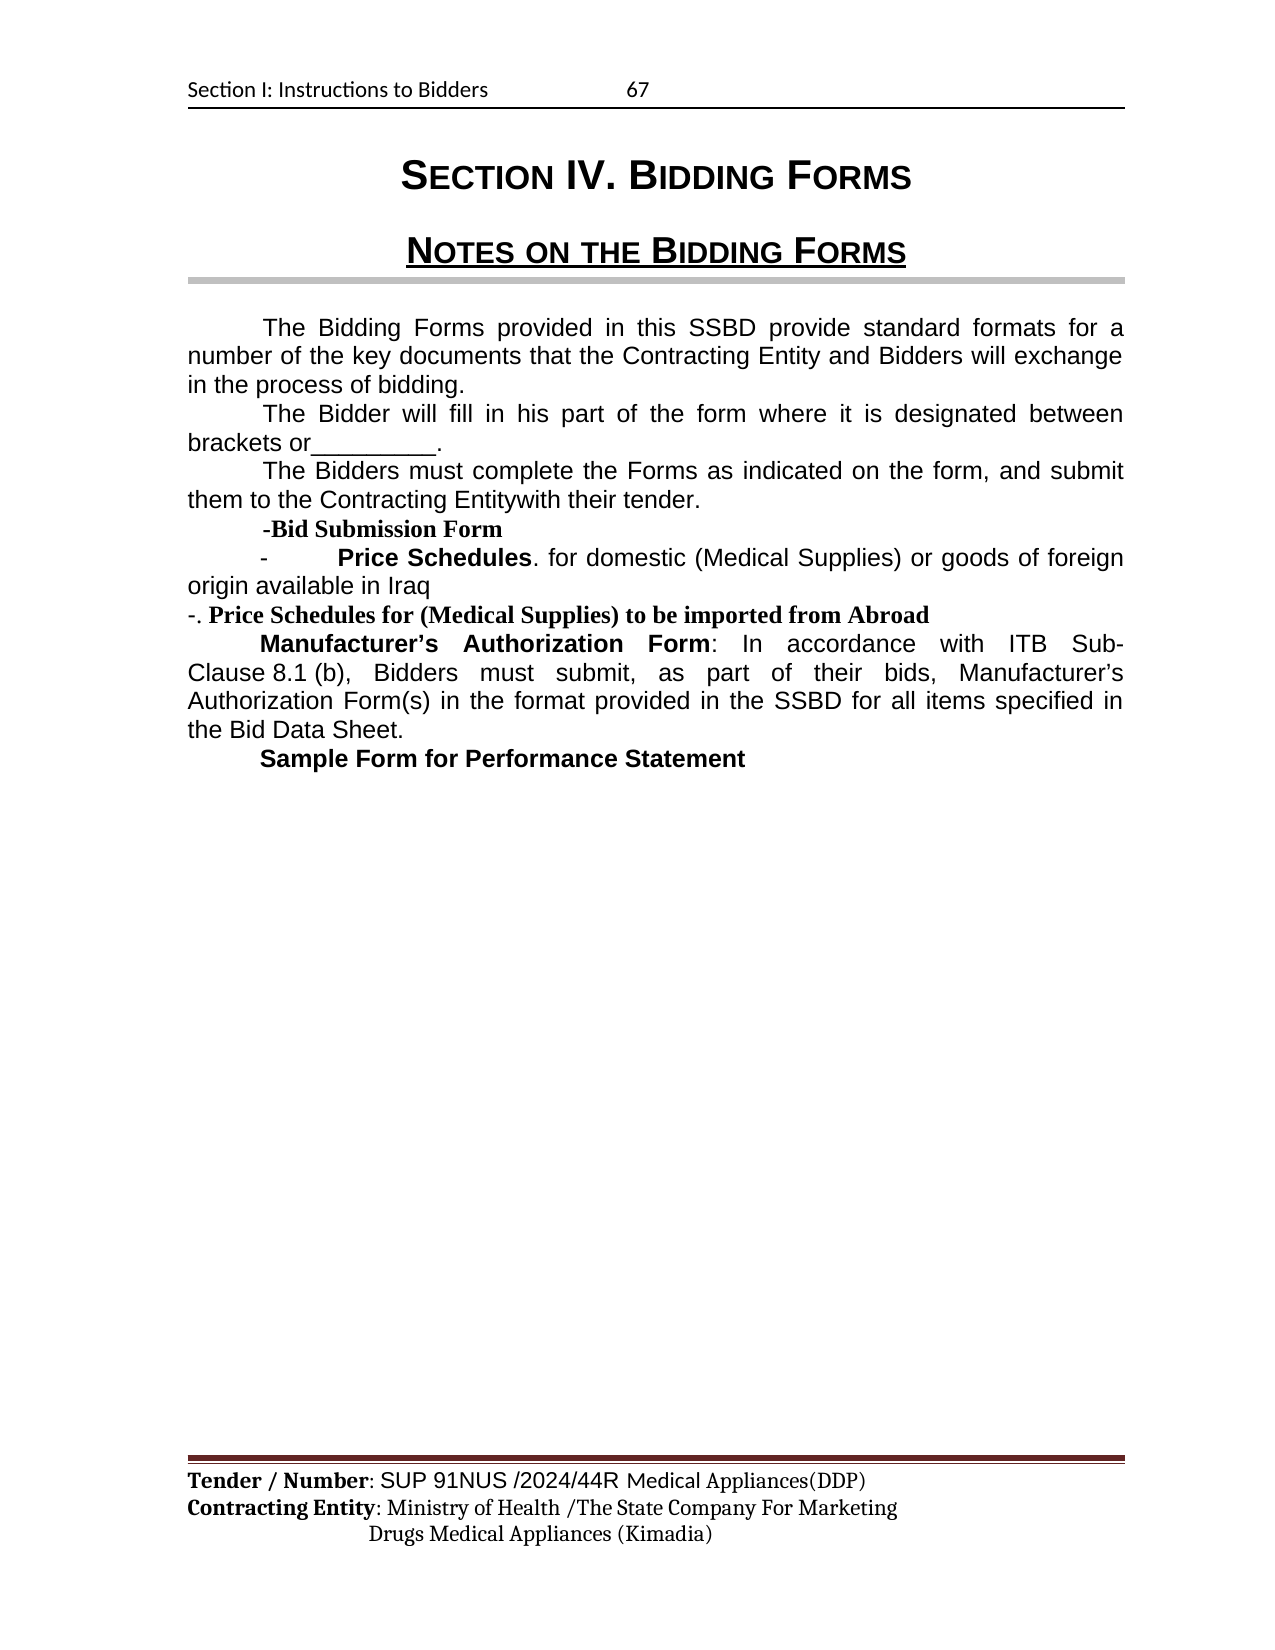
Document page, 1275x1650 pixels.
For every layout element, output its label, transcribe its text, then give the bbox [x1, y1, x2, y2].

text -Bid Submission Form [187, 514, 1125, 542]
text The Bidding Forms provided in this SSBD provide standard formats for a number of the key documents that the Contracting Entity and Bidders will exchange in the process of bidding. [187, 312, 1125, 399]
text The Bidders must complete the Forms as indicated on the form, and submit them to the Contracting Entitywith their tender. [187, 456, 1125, 514]
text -. Price Schedules for (Medical Supplies) to be imported from Abroad [187, 600, 1125, 629]
text The Bidder will fill in his part of the form where it is designated between brackets or_________. [187, 399, 1125, 456]
subtitle Notes on the Bidding Forms [187, 228, 1125, 284]
text - Price Schedules. for domestic (Medical Supplies) or goods of foreign origin available in Iraq [187, 542, 1125, 600]
text Sample Form for Performance Statement [182, 744, 777, 773]
text Manufacturer’s Authorization Form: In accordance with ITB Sub-Clause 8.1 (b), Bidders must submit, as part of their bids, Manufacturer’s Authorization Form(s) in the format provided in the SSBD for all items specified in the Bid Data Sheet. [187, 629, 1125, 744]
subtitle Section IV. Bidding Forms [187, 150, 1125, 198]
